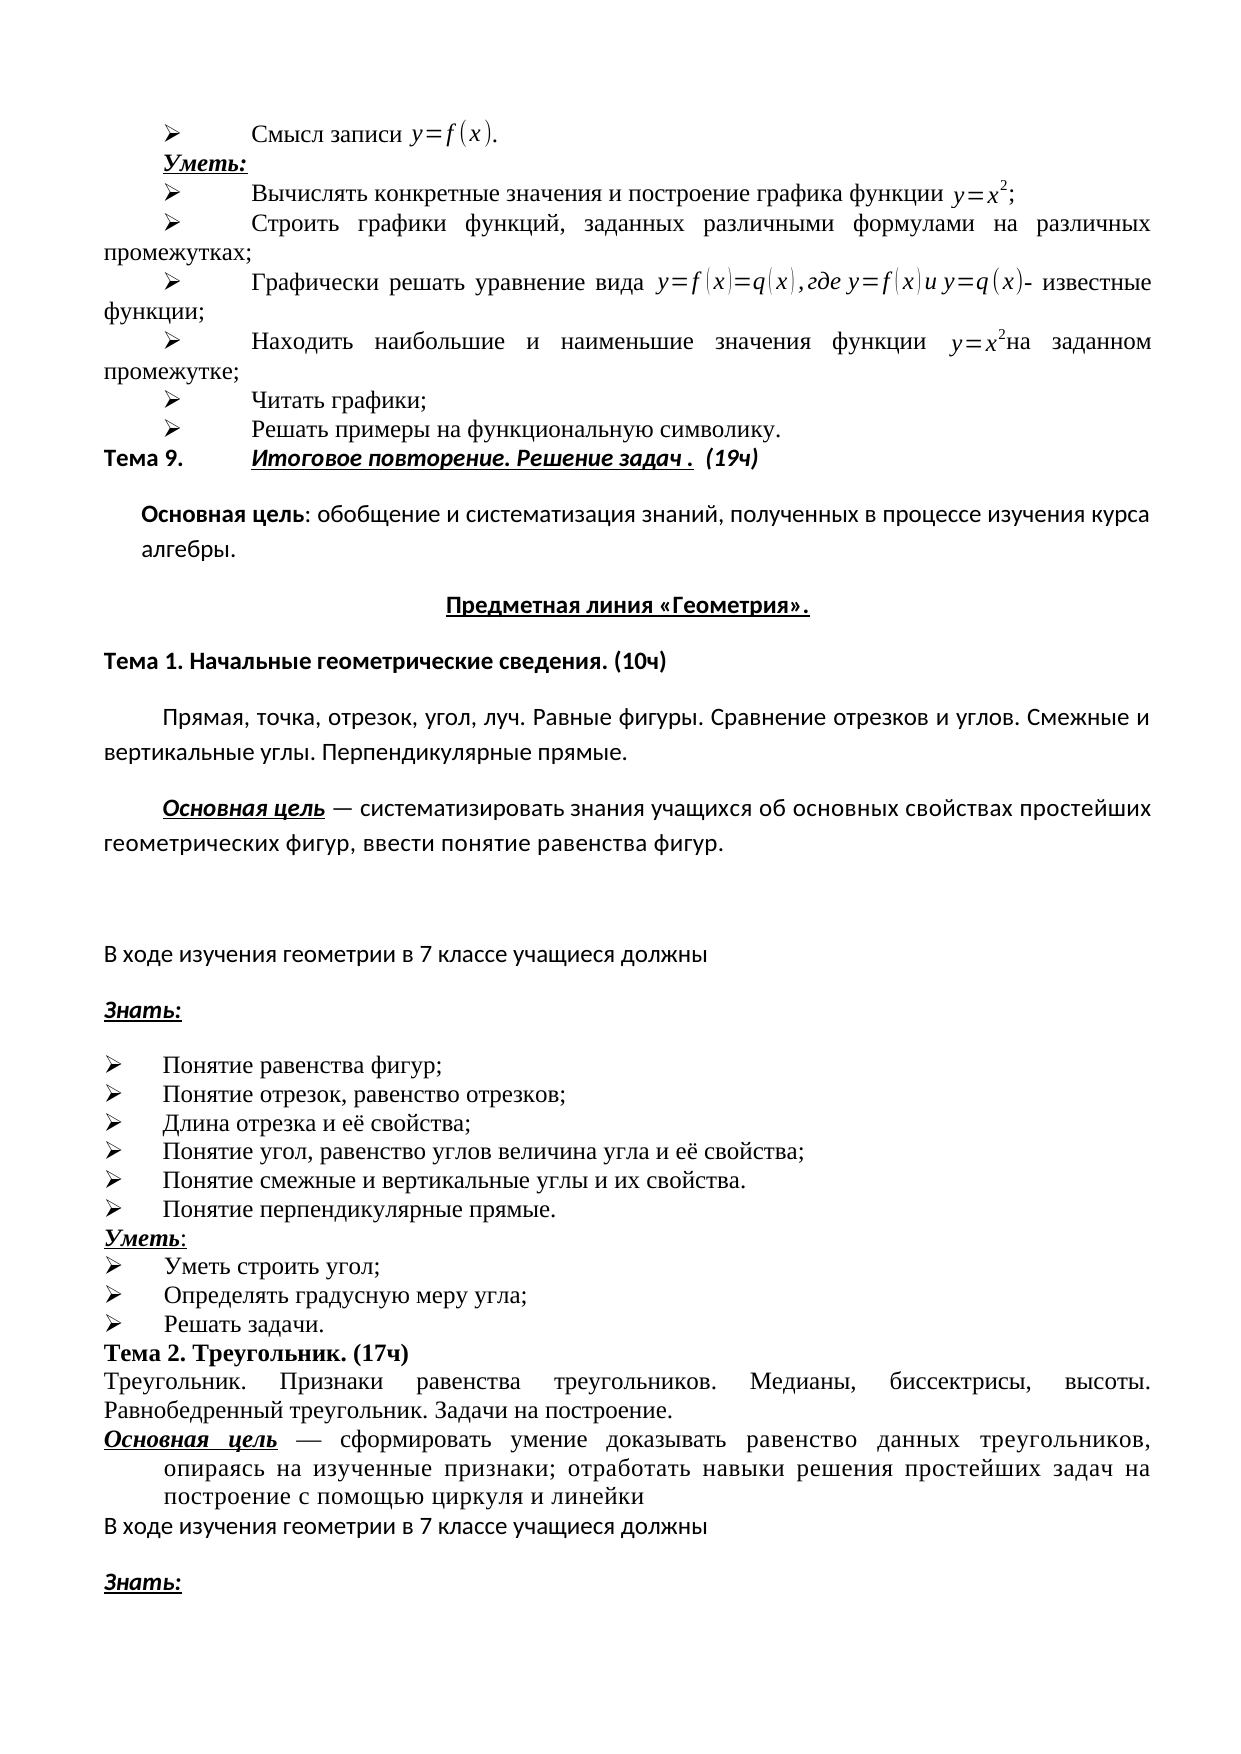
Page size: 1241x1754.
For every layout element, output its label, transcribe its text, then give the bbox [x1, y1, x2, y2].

text В ходе изучения геометрии в 7 классе учащиеся должны [103, 1510, 1152, 1541]
list Понятие равенства фигур; [103, 1050, 1152, 1079]
list Строить графики функций, заданных различными формулами на различных промежутках; [103, 208, 1152, 266]
list Понятие угол, равенство углов величина угла и её свойства; [103, 1136, 1152, 1165]
list Вычислять конкретные значения и построение графика функции ; [103, 177, 1152, 208]
text Тема 1. Начальные геометрические сведения. (10ч) [103, 645, 1152, 676]
list Уметь: [103, 1223, 1152, 1251]
list Смысл записи . [103, 118, 1152, 148]
text Прямая, точка, отрезок, угол, луч. Равные фигуры. Сравнение отрезков и углов. Смежные и вертикальные углы. Перпендикулярные прямые. [103, 701, 1152, 766]
list Понятие смежные и вертикальные углы и их свойства. [103, 1165, 1152, 1194]
list Определять градусную меру угла; [103, 1280, 1152, 1309]
text Знать: [103, 994, 1152, 1025]
list Находить наибольшие и наименьшие значения функции на заданном промежутке; [103, 325, 1152, 385]
text Основная цель — систематизировать знания учащихся об основных свойствах простейших геометрических фигур, ввести понятие равенства фигур. [103, 792, 1152, 857]
list Уметь строить угол; [103, 1251, 1152, 1280]
list Понятие отрезок, равенство отрезков; [103, 1079, 1152, 1108]
list Уметь: [103, 148, 1152, 177]
list Тема 2. Треугольник. (17ч) [103, 1338, 1152, 1366]
list Длина отрезка и её свойства; [103, 1108, 1152, 1136]
list Основная цель — сформировать умение доказывать равенство данных треугольников, опираясь на изученные признаки; отработать навыки решения простейших задач на построение с помощью циркуля и линейки [103, 1424, 1152, 1510]
list Решать задачи. [103, 1309, 1152, 1338]
list Понятие перпендикулярные прямые. [103, 1194, 1152, 1223]
text В ходе изучения геометрии в 7 классе учащиеся должны [103, 938, 1152, 969]
list Решать примеры на функциональную символику. [103, 414, 1152, 443]
text Знать: [103, 1566, 1152, 1596]
list Треугольник. Признаки равенства треугольников. Медианы, биссектрисы, высоты. Равнобедренный треугольник. Задачи на построение. [103, 1366, 1152, 1424]
list Читать графики; [103, 385, 1152, 414]
list Графически решать уравнение вида - известные функции; [103, 266, 1152, 325]
text Предметная линия «Геометрия». [103, 589, 1152, 620]
text Основная цель: обобщение и систематизация знаний, полученных в процессе изучения курса алгебры. [141, 498, 1152, 564]
text Тема 9. Итоговое повторение. Решение задач . (19ч) [103, 443, 1152, 473]
